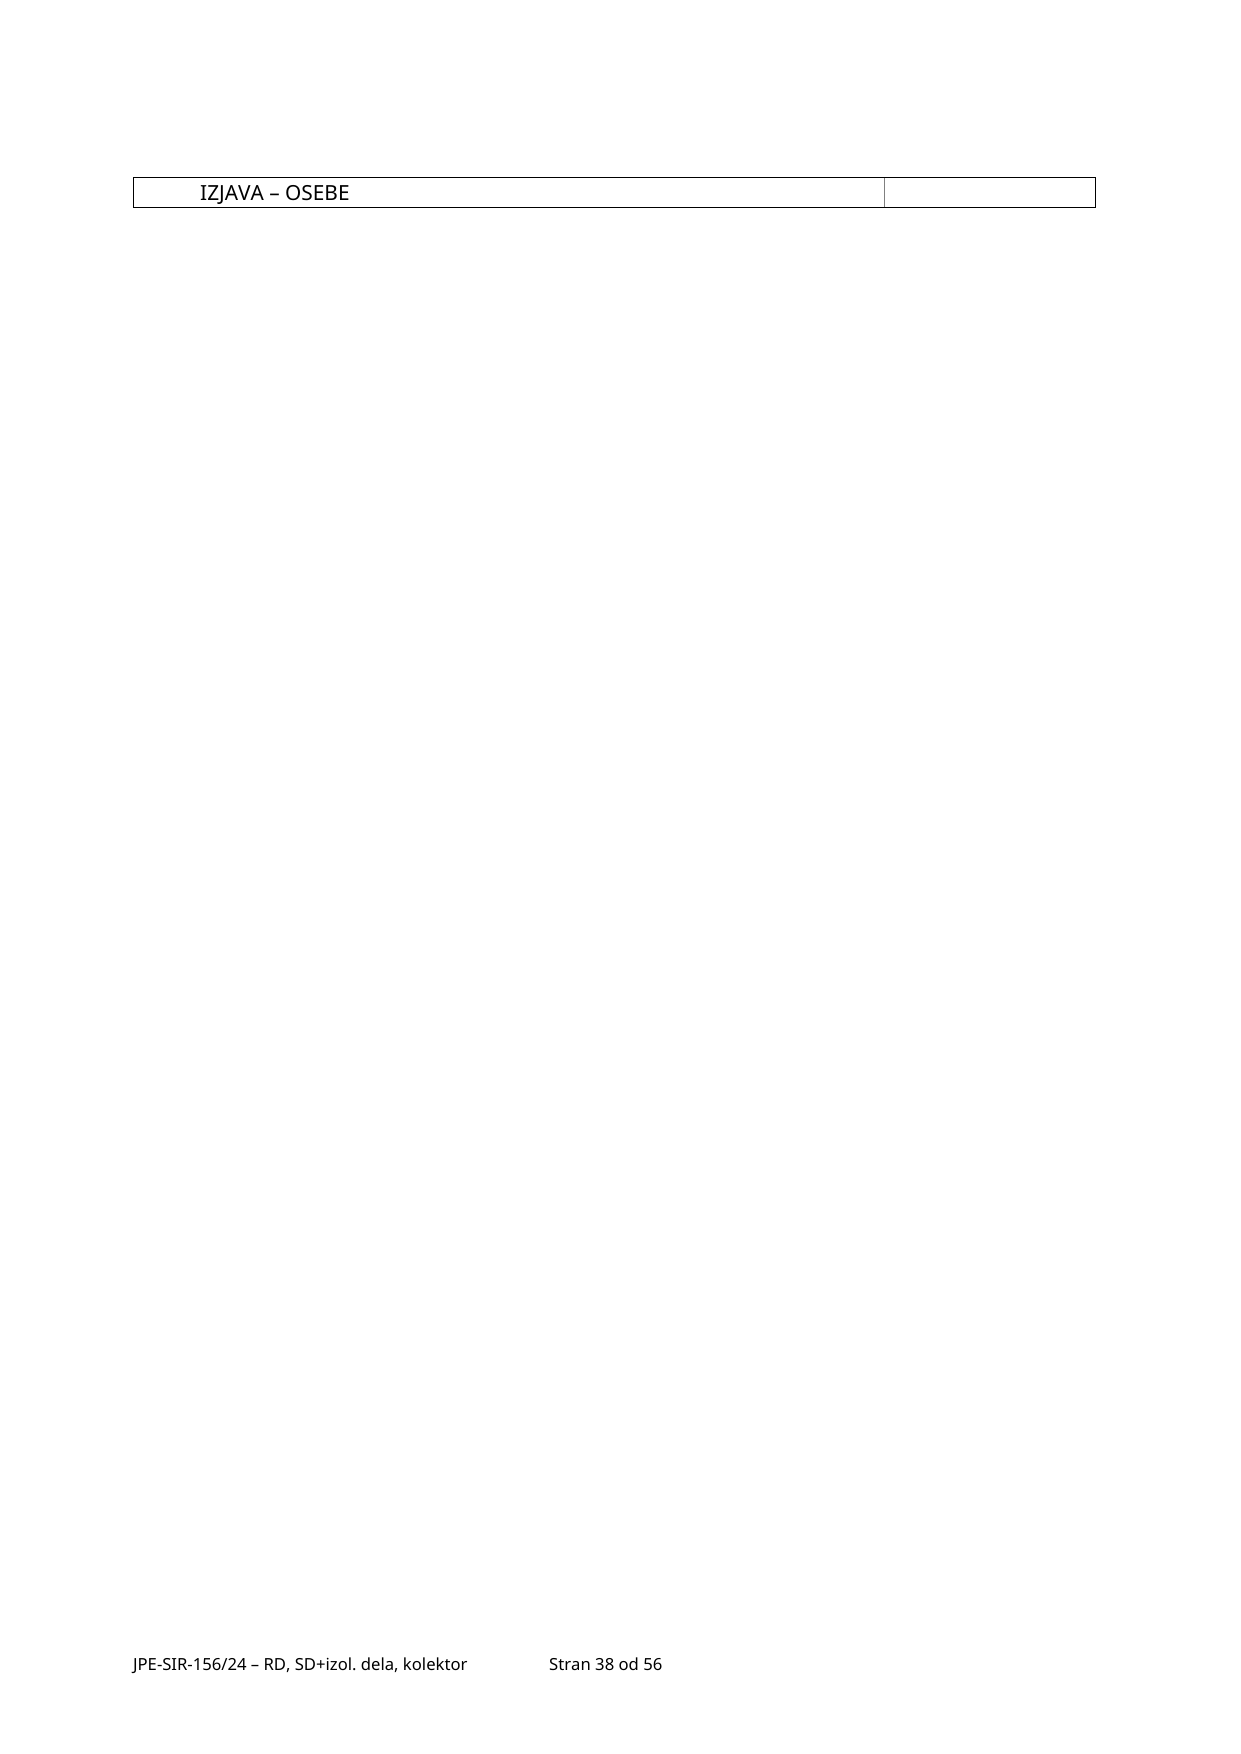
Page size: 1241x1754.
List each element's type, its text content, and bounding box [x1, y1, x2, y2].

table_header IZJAVA – OSEBE [193, 178, 884, 207]
table_header [1041, 178, 1095, 207]
table_header [885, 178, 1041, 207]
table_header [134, 178, 193, 207]
